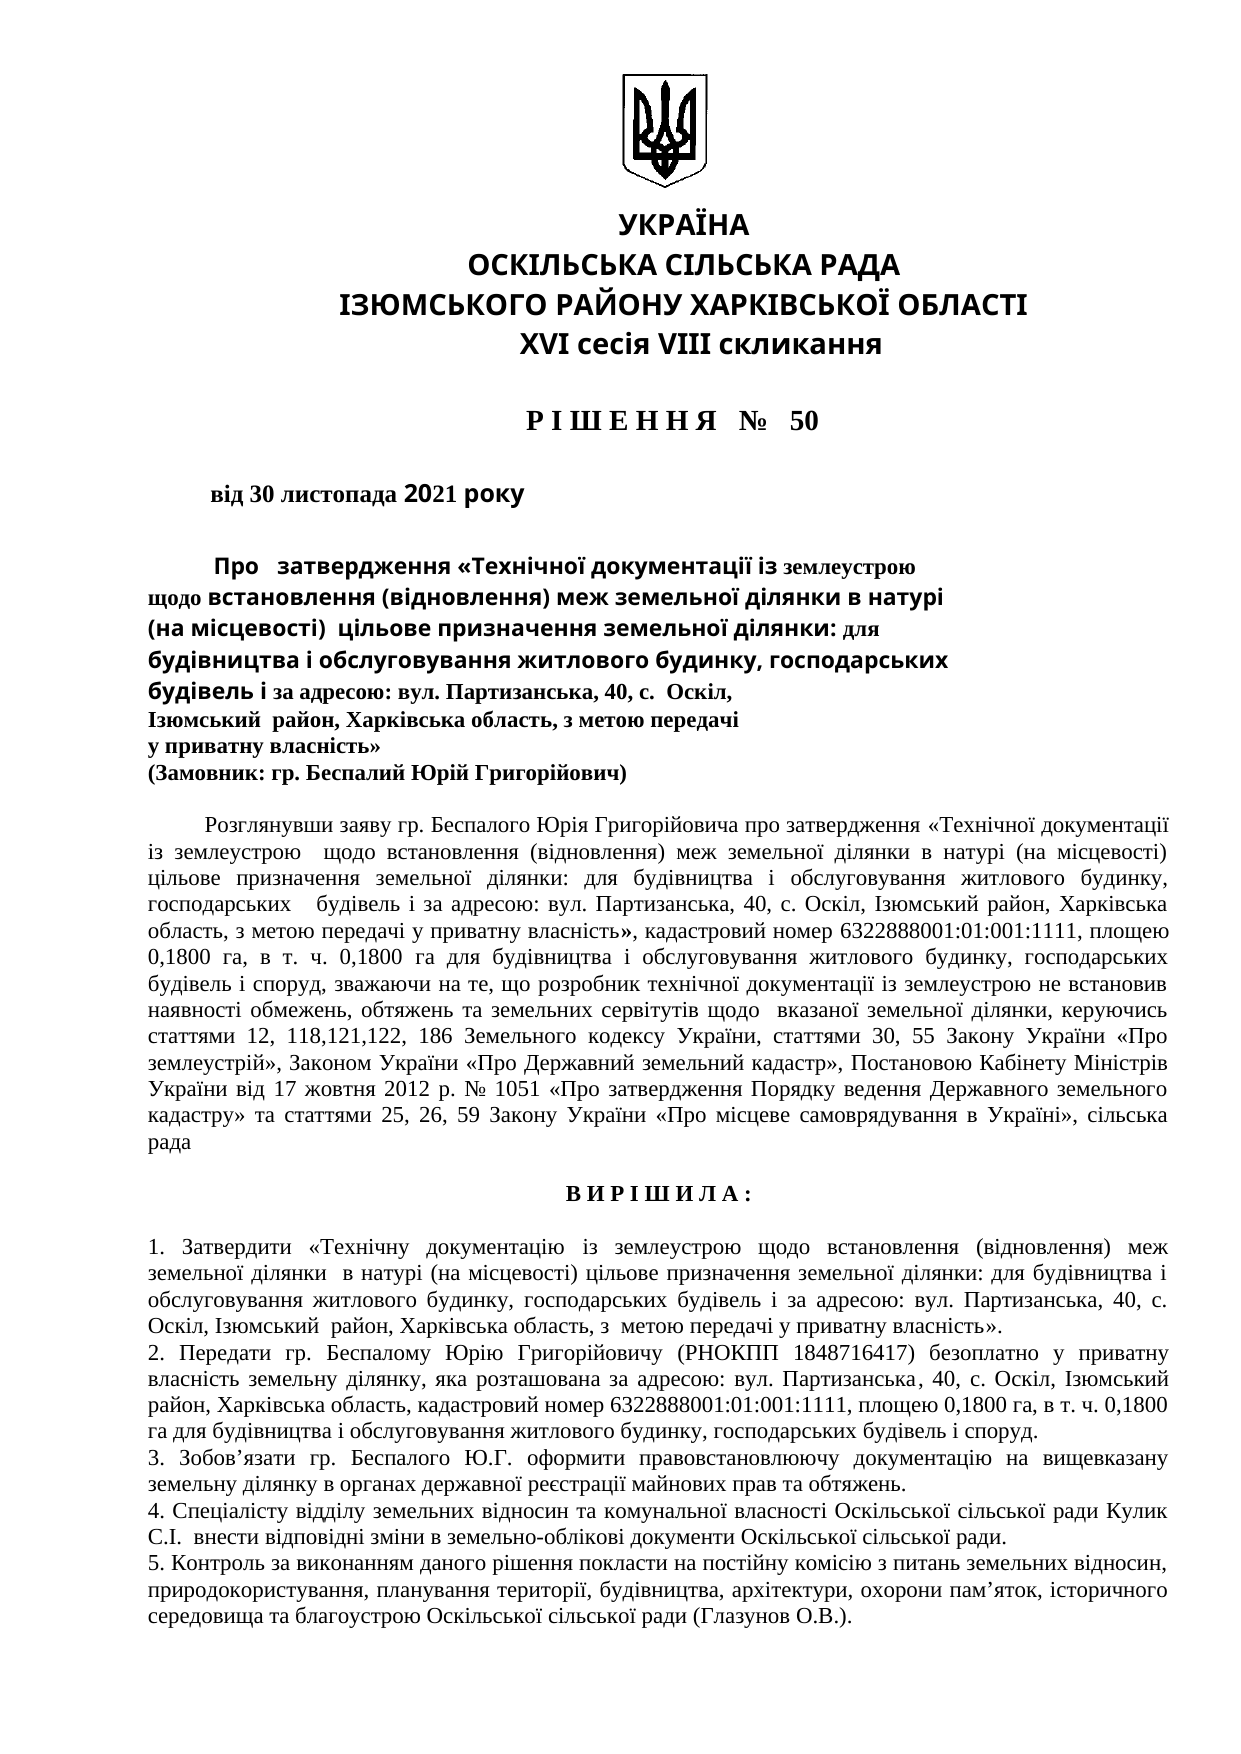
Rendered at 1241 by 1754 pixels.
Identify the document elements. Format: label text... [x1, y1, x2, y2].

text ОСКІЛЬСЬКА СІЛЬСЬКА РАДА [198, 244, 1169, 284]
text Розглянувши заяву гр. Беспалого Юрія Григорійовича про затвердження «Технічної документації із землеустрою щодо встановлення (відновлення) меж земельної ділянки в натурі (на місцевості) цільове призначення земельної ділянки: для будівництва і обслуговування житлового будинку, господарських будівель і за адресою: вул. Партизанська, 40, с. Оскіл, Ізюмський район, Харківська область, з метою передачі у приватну власність», кадастровий номер 6322888001:01:001:1111, площею 0,1800 га, в т. ч. 0,1800 га для будівництва і обслуговування житлового будинку, господарських будівель і споруд, зважаючи на те, що розробник технічної документації із землеустрою не встановив наявності обмежень, обтяжень та земельних сервітутів щодо вказаної земельної ділянки, керуючись статтями 12, 118,121,122, 186 Земельного кодексу України, статтями 30, 55 Закону України «Про землеустрій», Законом України «Про Державний земельний кадастр», Постановою Кабінету Міністрів України від 17 жовтня 2012 р. № 1051 «Про затвердження Порядку ведення Державного земельного кадастру» та статтями 25, 26, 59 Закону України «Про місцеве самоврядування в Україні», сільська рада [148, 811, 1169, 1154]
text Ізюмський район, Харківська область, з метою передачі [148, 706, 1169, 732]
text В И Р І Ш И Л А : [148, 1180, 1169, 1207]
text 2. Передати гр. Беспалому Юрію Григорійовичу (РНОКПП 1848716417) безоплатно у приватну власність земельну ділянку, яка розташована за адресою: вул. Партизанська, 40, с. Оскіл, Ізюмський район, Харківська область, кадастровий номер 6322888001:01:001:1111, площею 0,1800 га, в т. ч. 0,1800 га для будівництва і обслуговування житлового будинку, господарських будівель і споруд. [148, 1338, 1169, 1444]
text будівництва і обслуговування житлового будинку, господарських [148, 643, 1169, 675]
text 4. Спеціалісту відділу земельних відносин та комунальної власності Оскільської сільської ради Кулик С.І. внести відповідні зміни в земельно-облікові документи Оскільської сільської ради. [148, 1497, 1169, 1549]
text Р І Ш Е Н Н Я № 50 [198, 403, 1169, 436]
text 1. Затвердити «Технічну документацію із землеустрою щодо встановлення (відновлення) меж земельної ділянки в натурі (на місцевості) цільове призначення земельної ділянки: для будівництва і обслуговування житлового будинку, господарських будівель і за адресою: вул. Партизанська, 40, с. Оскіл, Ізюмський район, Харківська область, з метою передачі у приватну власність». [148, 1233, 1169, 1338]
text 3. Зобов’язати гр. Беспалого Ю.Г. оформити правовстановлюючу документацію на вищевказану земельну ділянку в органах державної реєстрації майнових прав та обтяжень. [148, 1444, 1169, 1497]
text у приватну власність» [148, 732, 1169, 759]
text Про затвердження «Технічної документації із землеустрою [148, 550, 1169, 581]
text ІЗЮМСЬКОГО РАЙОНУ ХАРКІВСЬКОЇ ОБЛАСТІ [198, 284, 1169, 323]
table_header [159, 71, 1178, 204]
text від 30 листопада 2021 року [198, 476, 1169, 510]
text (на місцевості) цільове призначення земельної ділянки: для [148, 612, 1169, 643]
text 5. Контроль за виконанням даного рішення покласти на постійну комісію з питань земельних відносин, природокористування, планування території, будівництва, архітектури, охорони пам’яток, історичного середовища та благоустрою Оскільської сільської ради (Глазунов О.В.). [148, 1549, 1169, 1628]
text XVI сесія VІІІ скликання [148, 323, 1169, 363]
text (Замовник: гр. Беспалий Юрій Григорійович) [148, 759, 1169, 785]
text будівель і за адресою: вул. Партизанська, 40, с. Оскіл, [148, 675, 1169, 706]
text щодо встановлення (відновлення) меж земельної ділянки в натурі [148, 581, 1169, 612]
text УКРАЇНА [148, 204, 1169, 244]
